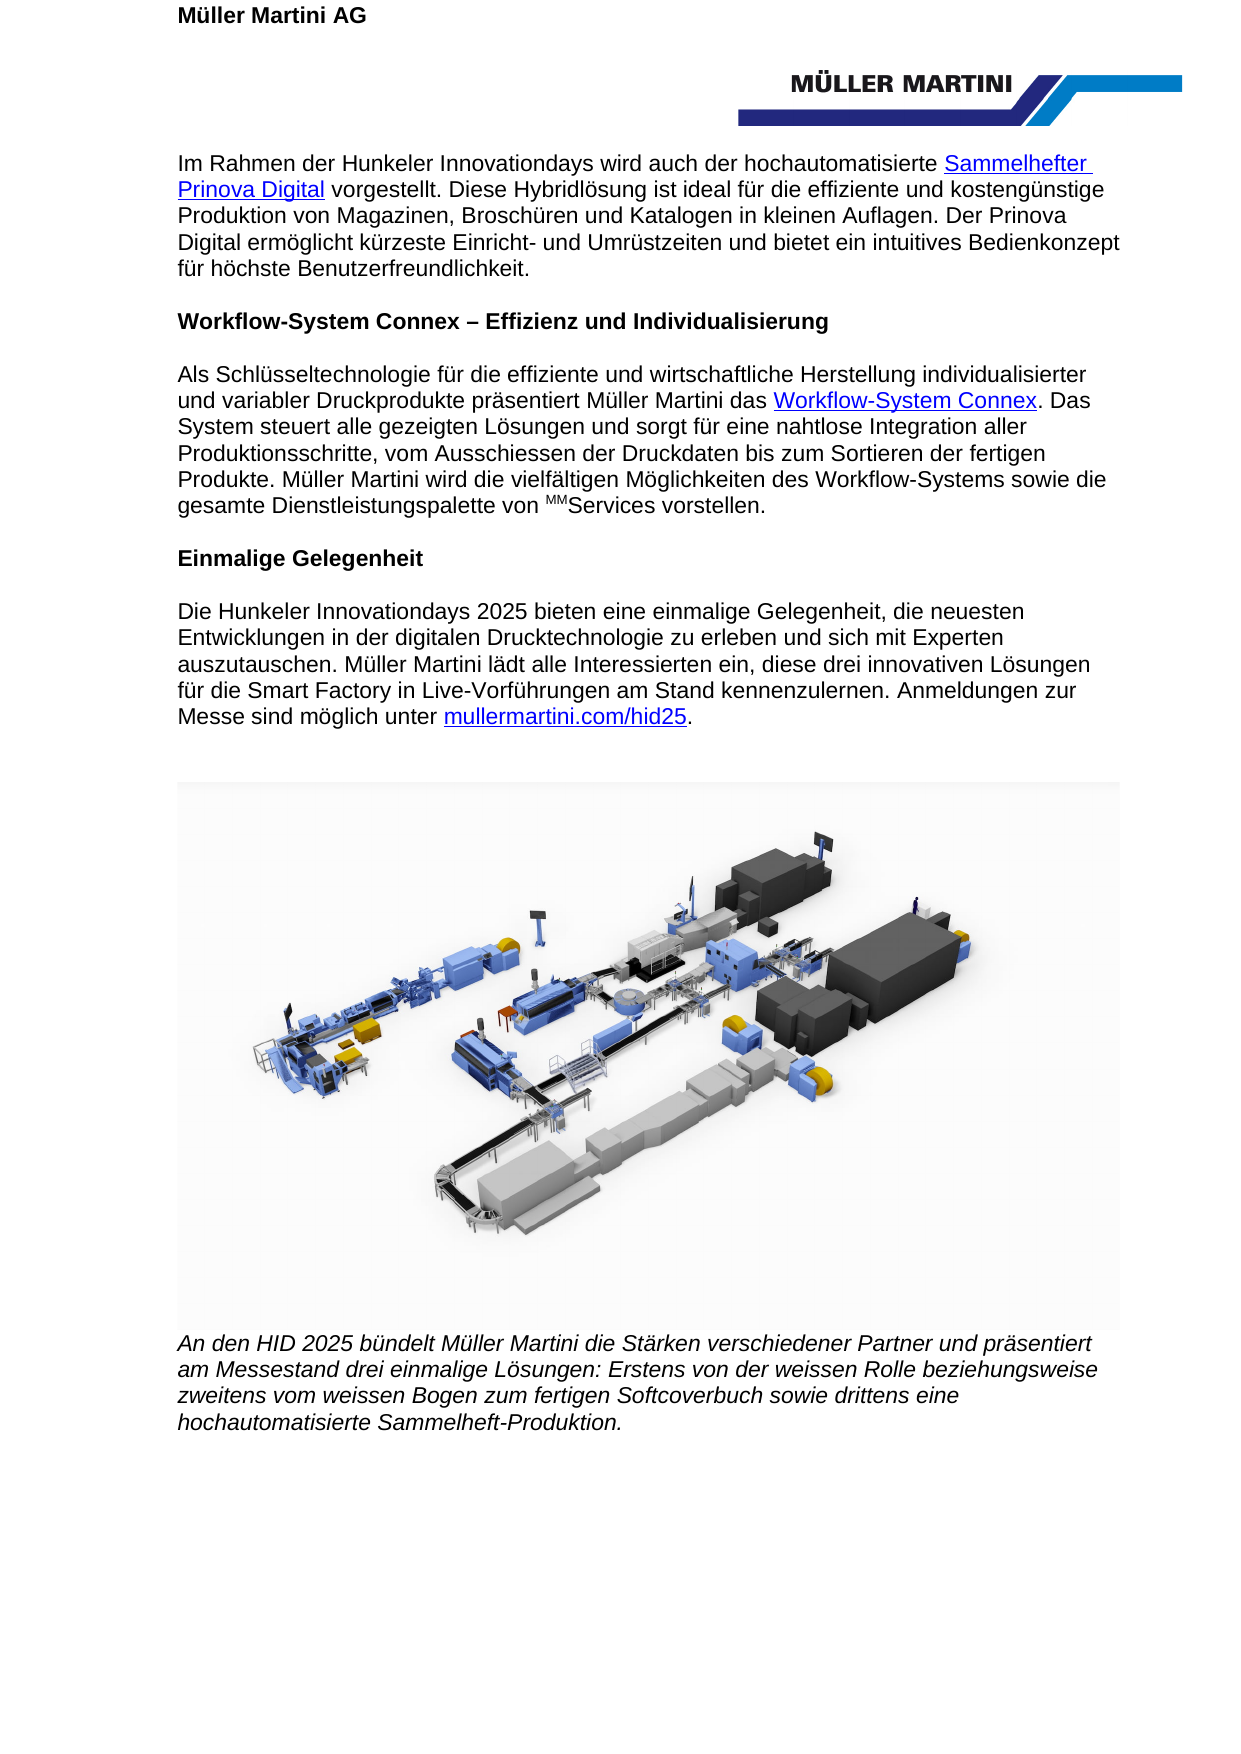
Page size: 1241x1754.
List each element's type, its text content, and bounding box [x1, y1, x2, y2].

text An den HID 2025 bündelt Müller Martini die Stärken verschiedener Partner und präsentiert am Messestand drei einmalige Lösungen: Erstens von der weissen Rolle beziehungsweise zweitens vom weissen Bogen zum fertigen Softcoverbuch sowie drittens eine hochautomatisierte Sammelheft-Produktion. [177, 1330, 1122, 1435]
text Einmalige Gelegenheit [177, 545, 1122, 571]
picture [177, 782, 1120, 1330]
text Im Rahmen der Hunkeler Innovationdays wird auch der hochautomatisierte Sammelhefter Prinova Digital vorgestellt. Diese Hybridlösung ist ideal für die effiziente und kostengünstige Produktion von Magazinen, Broschüren und Katalogen in kleinen Auflagen. Der Prinova Digital ermöglicht kürzeste Einricht- und Umrüstzeiten und bietet ein intuitives Bedienkonzept für höchste Benutzerfreundlichkeit. [177, 150, 1122, 282]
text Workflow-System Connex – Effizienz und Individualisierung [177, 308, 1122, 334]
text Die Hunkeler Innovationdays 2025 bieten eine einmalige Gelegenheit, die neuesten Entwicklungen in der digitalen Drucktechnologie zu erleben und sich mit Experten auszutauschen. Müller Martini lädt alle Interessierten ein, diese drei innovativen Lösungen für die Smart Factory in Live-Vorführungen am Stand kennenzulernen. Anmeldungen zur Messe sind möglich unter mullermartini.com/hid25. [177, 598, 1122, 729]
text Als Schlüsseltechnologie für die effiziente und wirtschaftliche Herstellung individualisierter und variabler Druckprodukte präsentiert Müller Martini das Workflow-System Connex. Das System steuert alle gezeigten Lösungen und sorgt für eine nahtlose Integration aller Produktionsschritte, vom Ausschiessen der Druckdaten bis zum Sortieren der fertigen Produkte. Müller Martini wird die vielfältigen Möglichkeiten des Workflow-Systems sowie die gesamte Dienstleistungspalette von MMServices vorstellen. [177, 361, 1122, 519]
picture [738, 70, 1183, 126]
